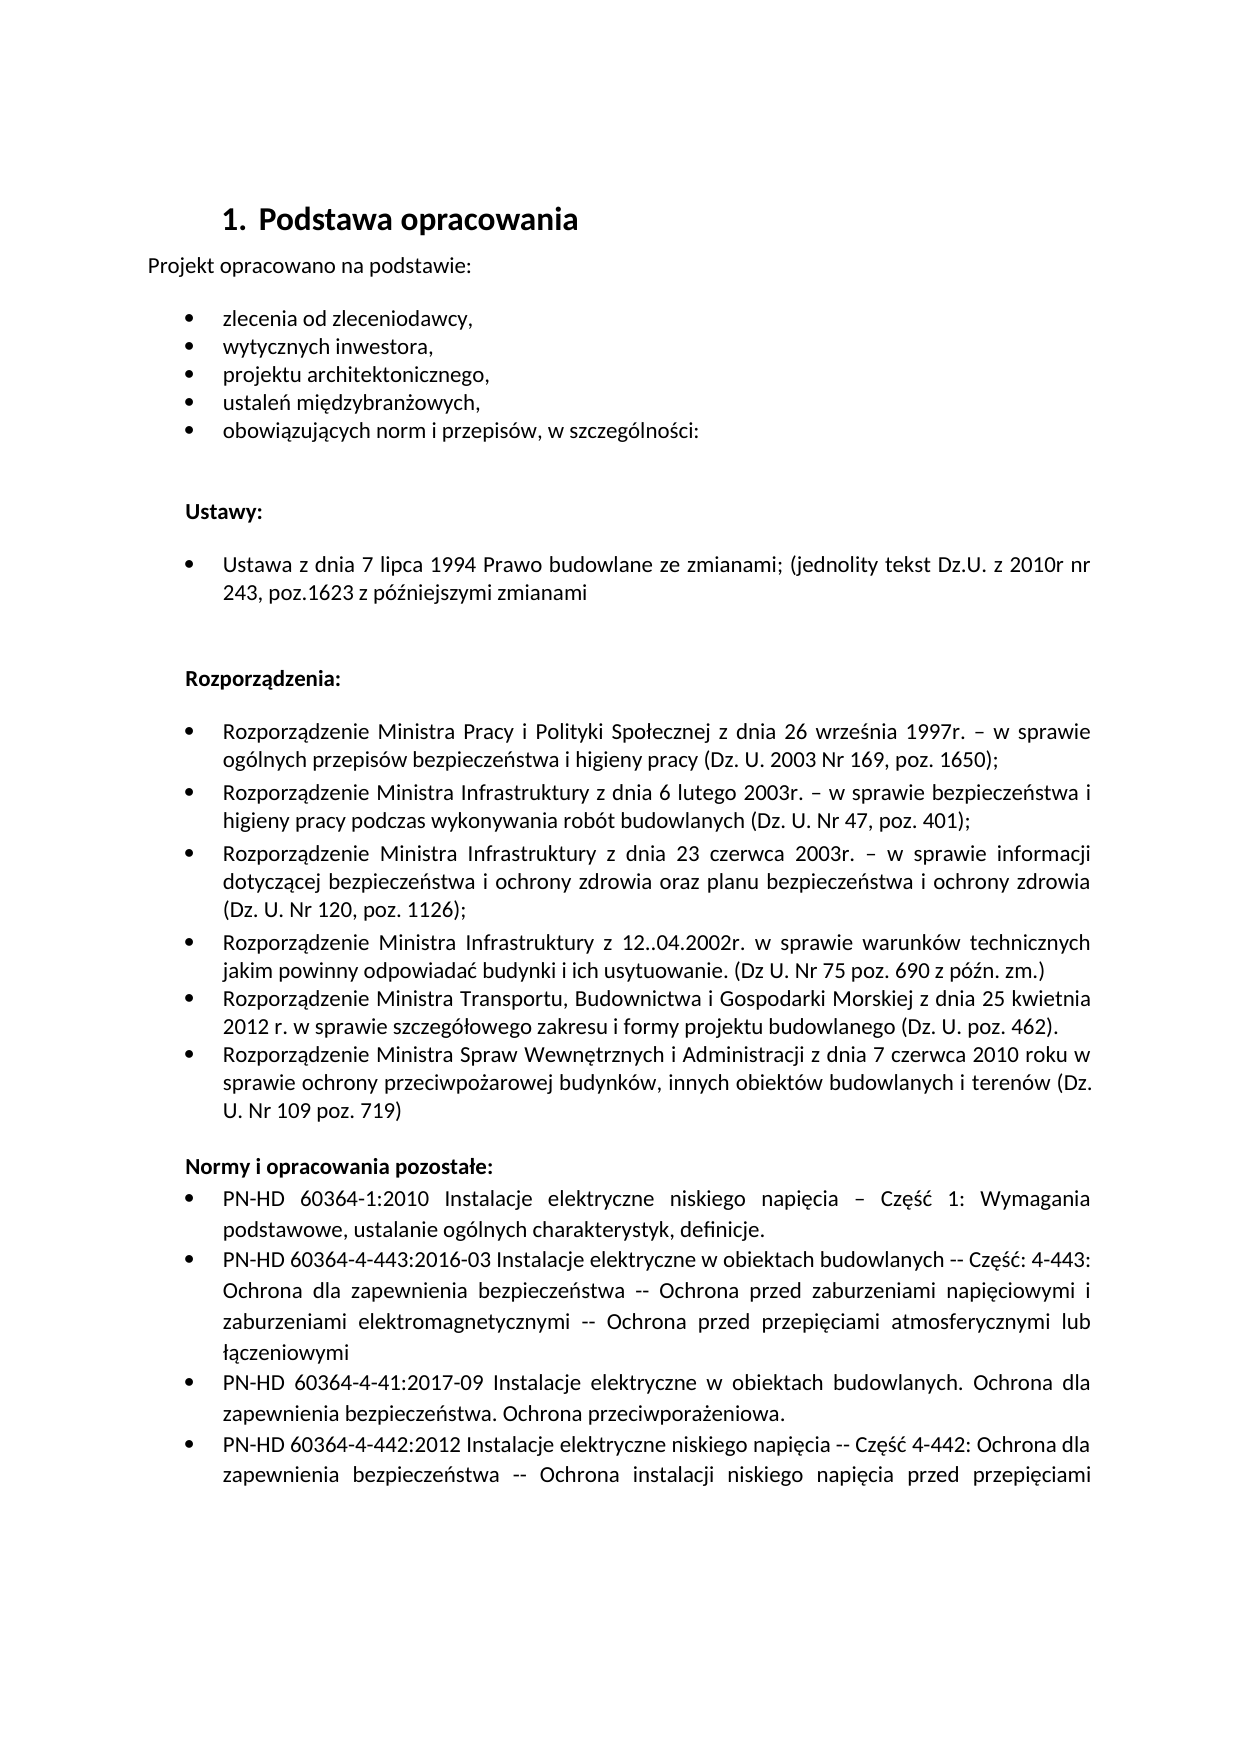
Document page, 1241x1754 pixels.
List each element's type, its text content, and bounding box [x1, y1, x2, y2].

subtitle Podstawa opracowania [221, 198, 1092, 238]
text Normy i opracowania pozostałe: [148, 1152, 1092, 1180]
list zlecenia od zleceniodawcy, [185, 304, 1092, 332]
list ustaleń międzybranżowych, [185, 388, 1092, 416]
list Rozporządzenie Ministra Infrastruktury z dnia 23 czerwca 2003r. – w sprawie informacji dotyczącej bezpieczeństwa i ochrony zdrowia oraz planu bezpieczeństwa i ochrony zdrowia (Dz. U. Nr 120, poz. 1126); [185, 839, 1092, 923]
list Rozporządzenie Ministra Infrastruktury z dnia 6 lutego 2003r. – w sprawie bezpieczeństwa i higieny pracy podczas wykonywania robót budowlanych (Dz. U. Nr 47, poz. 401); [185, 778, 1092, 834]
list wytycznych inwestora, [185, 332, 1092, 360]
text Projekt opracowano na podstawie: [148, 251, 1092, 279]
list PN-HD 60364-4-443:2016-03 Instalacje elektryczne w obiektach budowlanych -- Część: 4-443: Ochrona dla zapewnienia bezpieczeństwa -- Ochrona przed zaburzeniami napięciowymi i zaburzeniami elektromagnetycznymi -- Ochrona przed przepięciami atmosferycznymi lub łączeniowymi [185, 1246, 1092, 1366]
list Ustawa z dnia 7 lipca 1994 Prawo budowlane ze zmianami; (jednolity tekst Dz.U. z 2010r nr 243, poz.1623 z późniejszymi zmianami [185, 550, 1092, 606]
text Ustawy: [148, 497, 1092, 525]
list PN-HD 60364-4-41:2017-09 Instalacje elektryczne w obiektach budowlanych. Ochrona dla zapewnienia bezpieczeństwa. Ochrona przeciwporażeniowa. [185, 1368, 1092, 1427]
text Rozporządzenia: [148, 664, 1092, 692]
list Rozporządzenie Ministra Pracy i Polityki Społecznej z dnia 26 września 1997r. – w sprawie ogólnych przepisów bezpieczeństwa i higieny pracy (Dz. U. 2003 Nr 169, poz. 1650); [185, 717, 1092, 773]
list obowiązujących norm i przepisów, w szczególności: [185, 416, 1092, 444]
list PN-HD 60364-1:2010 Instalacje elektryczne niskiego napięcia – Część 1: Wymagania podstawowe, ustalanie ogólnych charakterystyk, definicje. [185, 1184, 1092, 1243]
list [185, 1430, 1092, 1489]
list Rozporządzenie Ministra Spraw Wewnętrznych i Administracji z dnia 7 czerwca 2010 roku w sprawie ochrony przeciwpożarowej budynków, innych obiektów budowlanych i terenów (Dz. U. Nr 109 poz. 719) [185, 1040, 1092, 1124]
list projektu architektonicznego, [185, 360, 1092, 388]
list Rozporządzenie Ministra Infrastruktury z 12..04.2002r. w sprawie warunków technicznych jakim powinny odpowiadać budynki i ich usytuowanie. (Dz U. Nr 75 poz. 690 z późn. zm.) [185, 928, 1092, 984]
list Rozporządzenie Ministra Transportu, Budownictwa i Gospodarki Morskiej z dnia 25 kwietnia 2012 r. w sprawie szczegółowego zakresu i formy projektu budowlanego (Dz. U. poz. 462). [185, 984, 1092, 1040]
